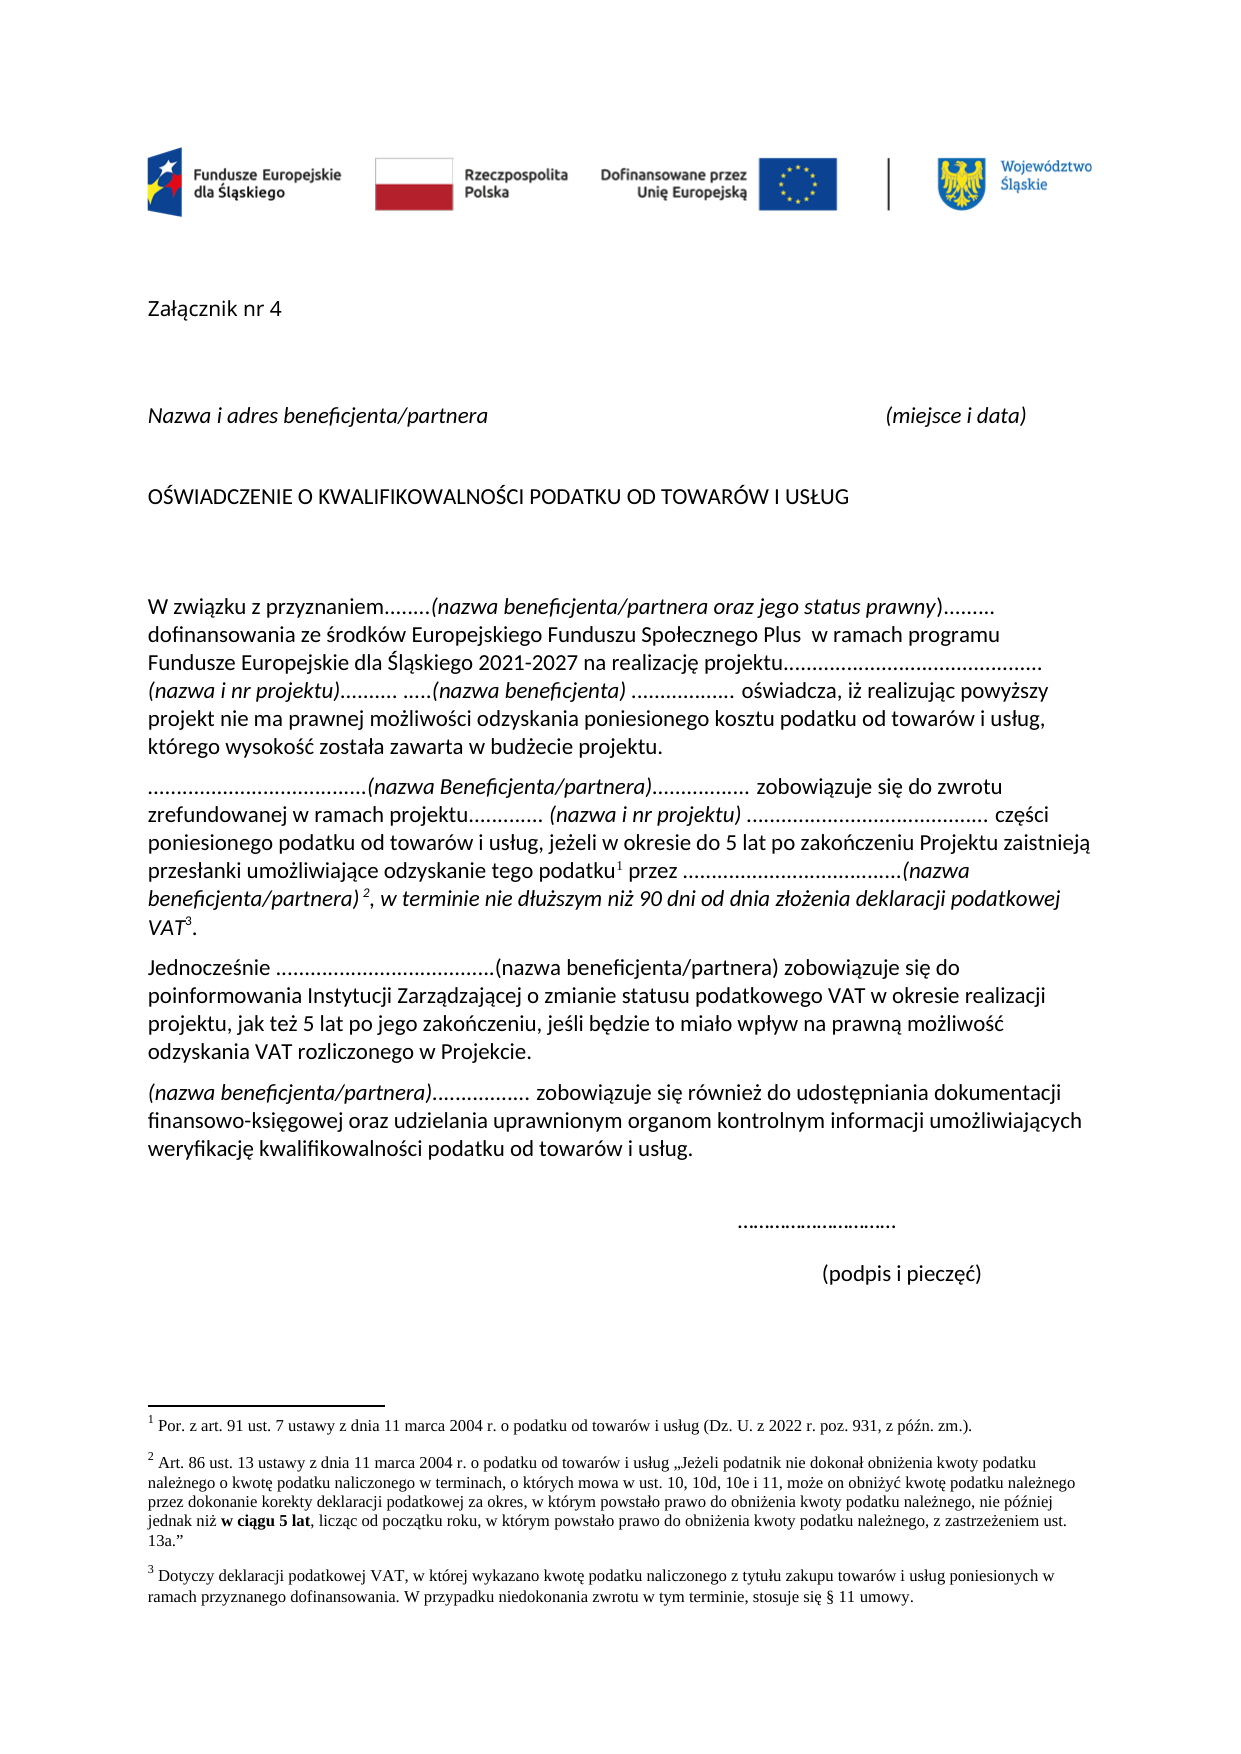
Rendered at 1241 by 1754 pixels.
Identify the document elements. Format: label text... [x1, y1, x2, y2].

text Załącznik nr 4 [148, 294, 1093, 323]
text Nazwa i adres beneficjenta/partnera (miejsce i data) [148, 401, 1093, 429]
text (nazwa beneficjenta/partnera)................. zobowiązuje się również do udostępniania dokumentacji finansowo-księgowej oraz udzielania uprawnionym organom kontrolnym informacji umożliwiających weryfikację kwalifikowalności podatku od towarów i usług. [148, 1078, 1093, 1162]
text (podpis i pieczęć) [598, 1259, 1093, 1287]
text W związku z przyznaniem........(nazwa beneficjenta/partnera oraz jego status prawny)......... dofinansowania ze środków Europejskiego Funduszu Społecznego Plus w ramach programu Fundusze Europejskie dla Śląskiego 2021-2027 na realizację projektu.............................................(nazwa i nr projektu).......... .....(nazwa beneficjenta) .................. oświadcza, iż realizując powyższy projekt nie ma prawnej możliwości odzyskania poniesionego kosztu podatku od towarów i usług, którego wysokość została zawarta w budżecie projektu. [148, 592, 1093, 760]
text ………………………… [738, 1174, 1093, 1234]
picture [147, 147, 1092, 217]
text Jednocześnie ......................................(nazwa beneficjenta/partnera) zobowiązuje się do poinformowania Instytucji Zarządzającej o zmianie statusu podatkowego VAT w okresie realizacji projektu, jak też 5 lat po jego zakończeniu, jeśli będzie to miało wpływ na prawną możliwość odzyskania VAT rozliczonego w Projekcie. [148, 953, 1093, 1065]
text OŚWIADCZENIE O KWALIFIKOWALNOŚCI PODATKU OD TOWARÓW I USŁUG [148, 482, 1093, 510]
text ......................................(nazwa Beneficjenta/partnera)................. zobowiązuje się do zwrotu zrefundowanej w ramach projektu............. (nazwa i nr projektu) .......................................... części poniesionego podatku od towarów i usług, jeżeli w okresie do 5 lat po zakończeniu Projektu zaistnieją przesłanki umożliwiające odzyskanie tego podatku przez ......................................(nazwa beneficjenta/partnera) , w terminie nie dłuższym niż 90 dni od dnia złożenia deklaracji podatkowej VAT. [148, 772, 1093, 941]
